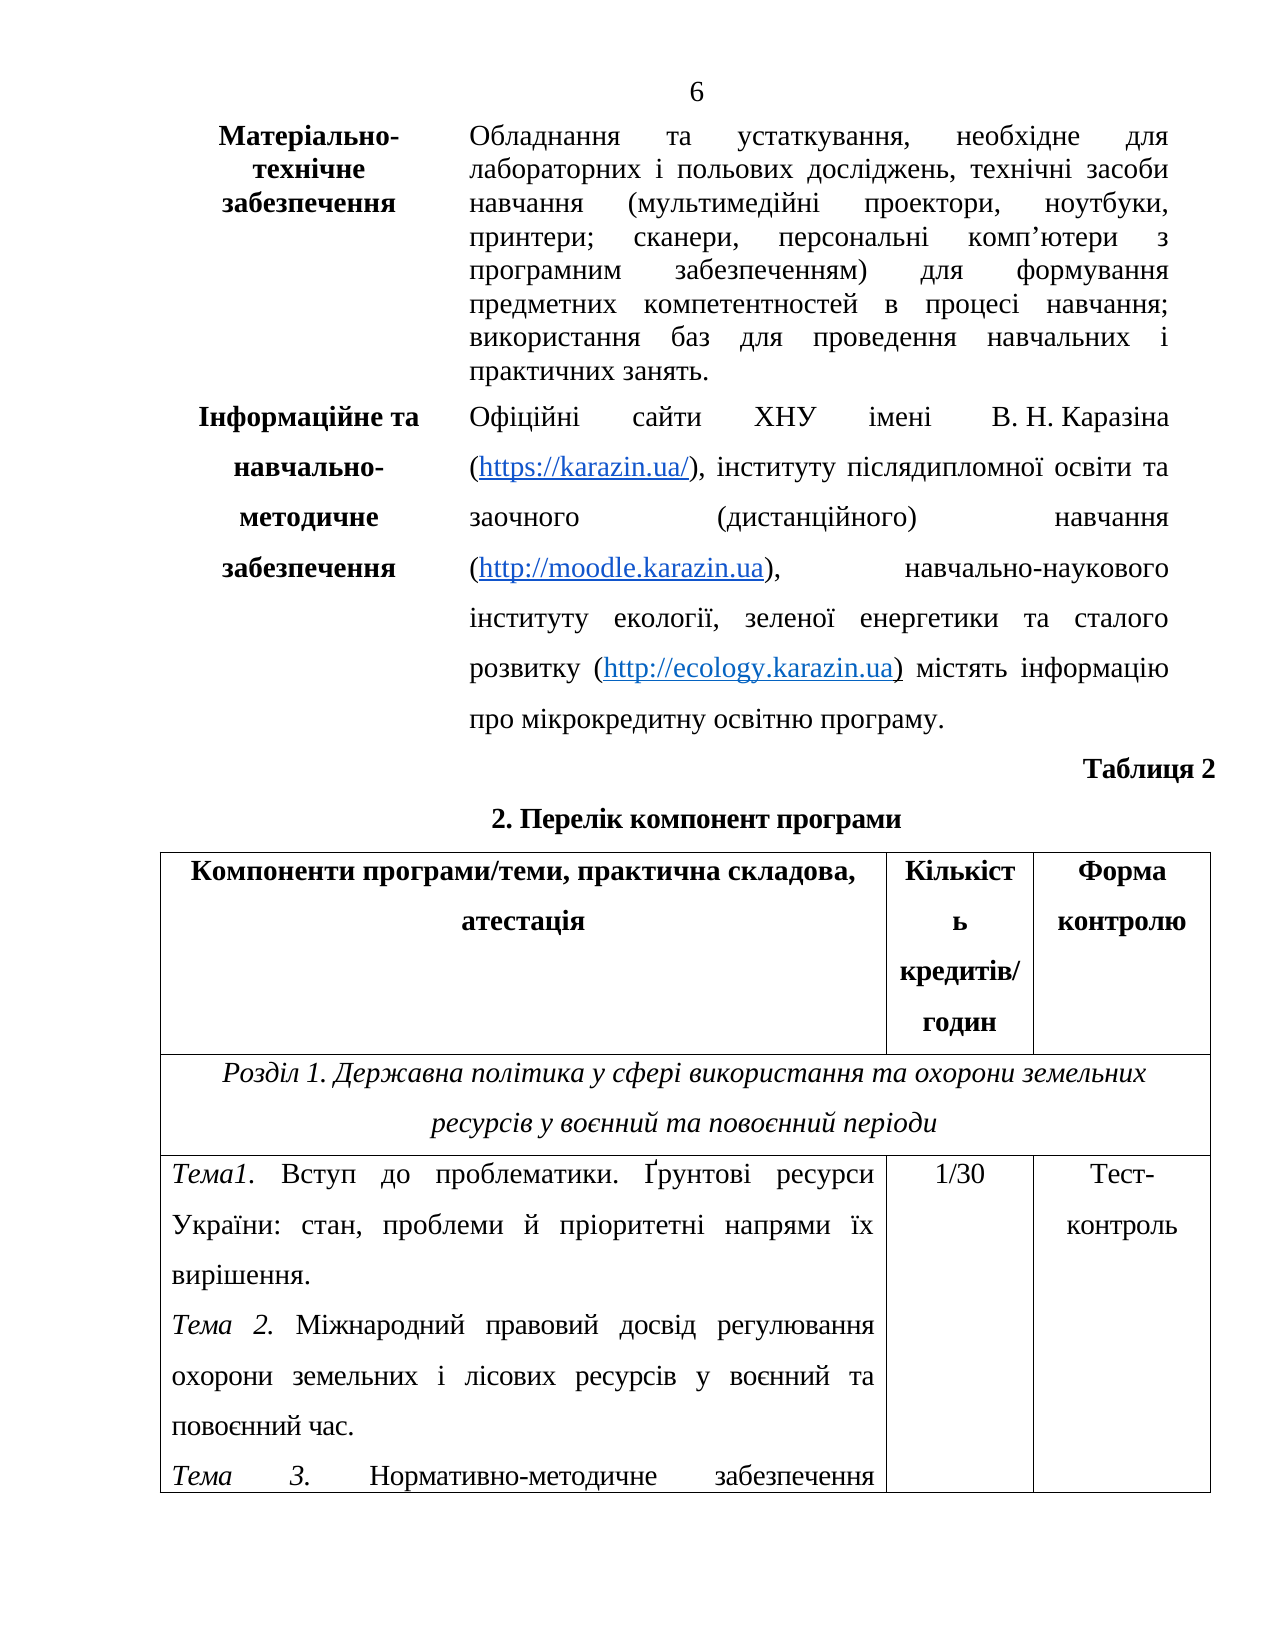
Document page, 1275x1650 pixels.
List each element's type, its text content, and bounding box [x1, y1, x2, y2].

table_cell Офіційні сайти ХНУ імені В. Н. Каразіна (https://karazin.ua/), інституту післядипломної освіти та заочного (дистанційного) навчання (http://moodle.karazin.uа), навчально-наукового інституту екології, зеленої енергетики та сталого розвитку (http://ecology.karazin.ua) містять інформацію про мікрокредитну освітню програму. [458, 399, 1180, 751]
table_header Форма контролю [1034, 853, 1210, 1054]
table_header Кількість кредитів/годин [887, 853, 1033, 1054]
table_cell Обладнання та устаткування, необхідне для лабораторних і польових досліджень, технічні засоби навчання (мультимедійні проектори, ноутбуки, принтери; сканери, персональні комп’ютери з програмним забезпеченням) для формування предметних компетентностей в процесі навчання; використання баз для проведення навчальних і практичних занять. [458, 118, 1180, 399]
text 2. Перелік компонент програми [177, 801, 1216, 835]
table_header Компоненти програми/теми, практична складова, атестація [161, 853, 886, 1054]
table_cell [161, 1156, 886, 1492]
table_cell Тест-контроль [1034, 1156, 1210, 1492]
table_cell 1/30 [887, 1156, 1033, 1492]
table_cell Розділ 1. Державна політика у сфері використання та охорони земельних ресурсів у воєнний та повоєнний періоди [161, 1055, 1210, 1155]
table_cell Інформаційне та навчально-методичне забезпечення [160, 399, 458, 751]
text Таблиця 2 [177, 751, 1216, 784]
table_cell Матеріально-технічне забезпечення [160, 118, 458, 399]
